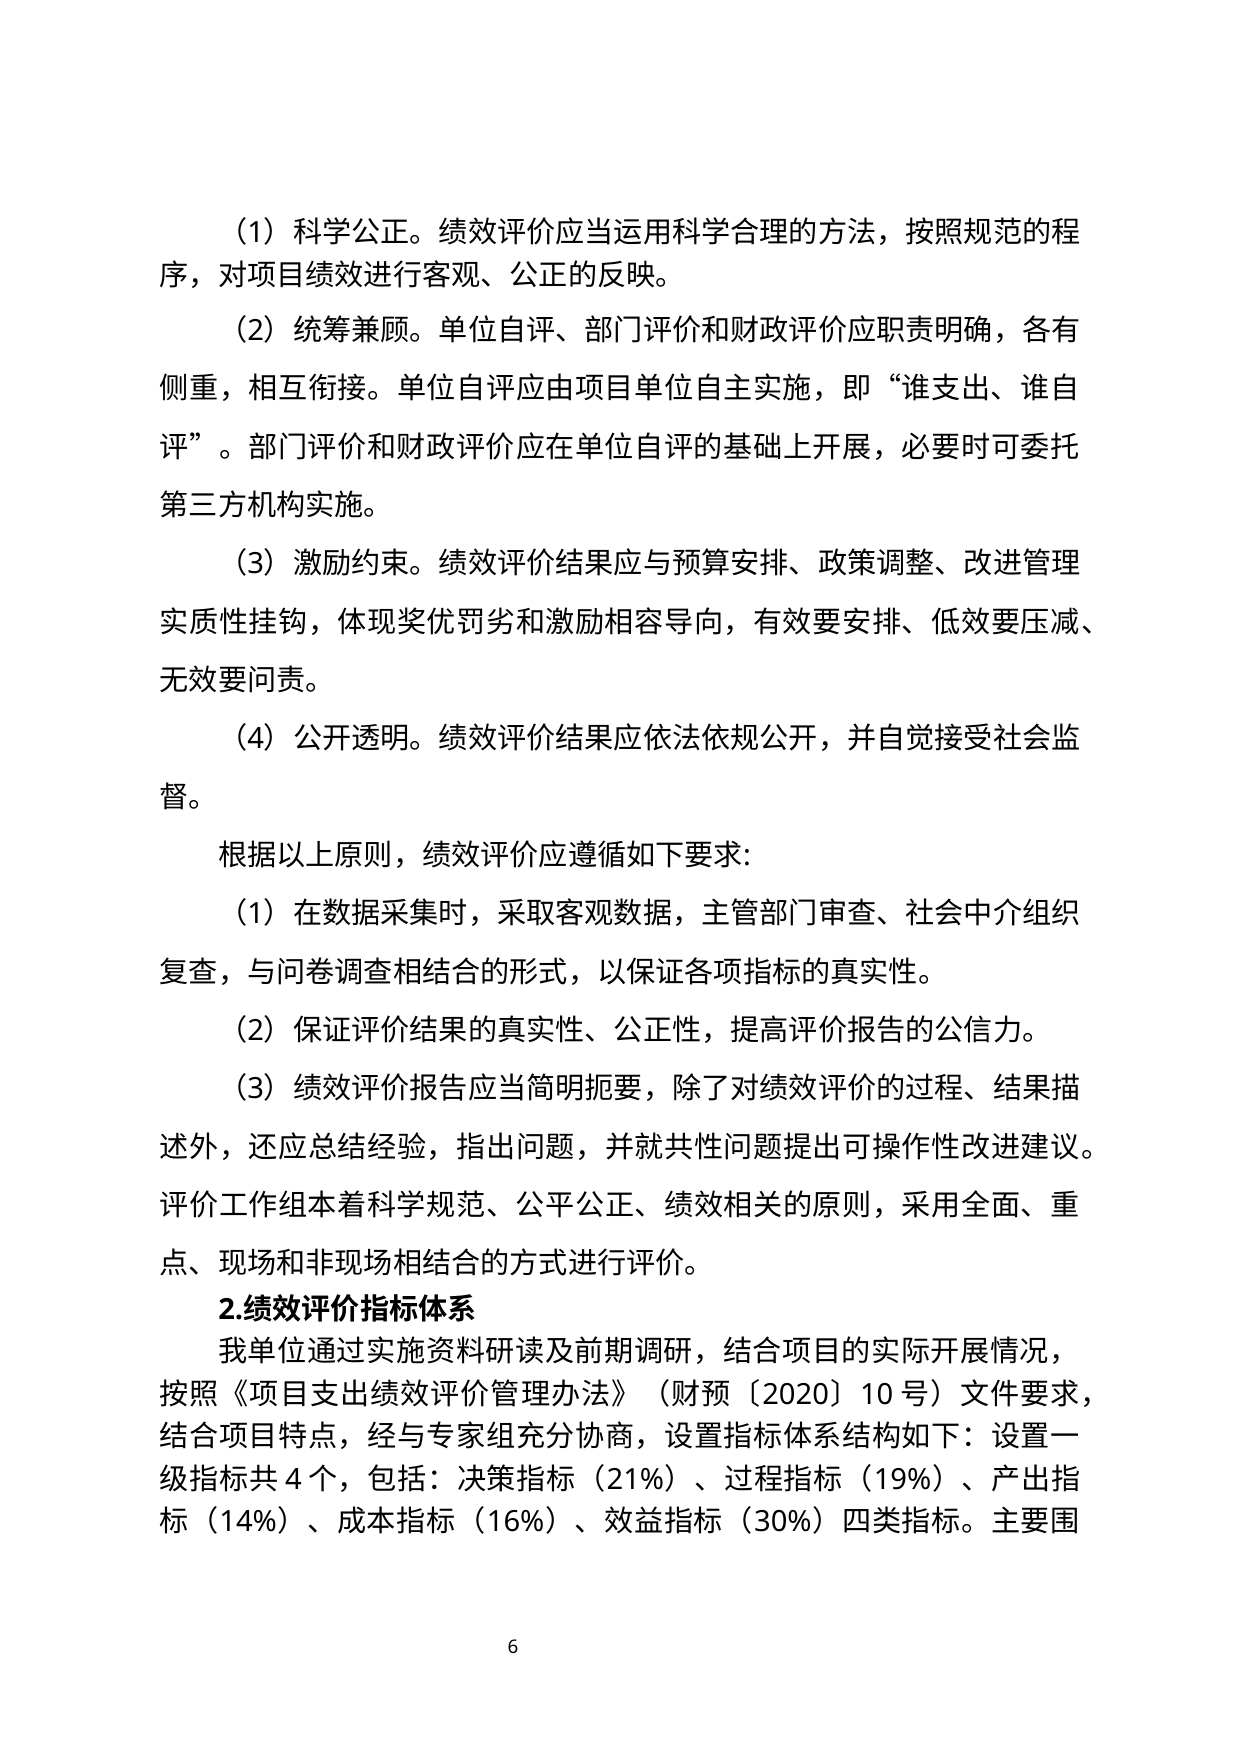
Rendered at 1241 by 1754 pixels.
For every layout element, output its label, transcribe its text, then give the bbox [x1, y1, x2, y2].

text （3）绩效评价报告应当简明扼要，除了对绩效评价的过程、结果描述外，还应总结经验，指出问题，并就共性问题提出可操作性改进建议。评价工作组本着科学规范、公平公正、绩效相关的原则，采用全面、重点、现场和非现场相结合的方式进行评价。 [159, 1052, 1081, 1285]
text （2）保证评价结果的真实性、公正性，提高评价报告的公信力。 [159, 994, 1081, 1052]
text （3）激励约束。绩效评价结果应与预算安排、政策调整、改进管理实质性挂钩，体现奖优罚劣和激励相容导向，有效要安排、低效要压减、无效要问责。 [159, 527, 1081, 702]
text （1）在数据采集时，采取客观数据，主管部门审查、社会中介组织复查，与问卷调查相结合的形式，以保证各项指标的真实性。 [159, 877, 1081, 994]
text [159, 1328, 1081, 1540]
text 根据以上原则，绩效评价应遵循如下要求: [159, 819, 1081, 877]
text （4）公开透明。绩效评价结果应依法依规公开，并自觉接受社会监督。 [159, 702, 1081, 819]
subtitle 2.绩效评价指标体系 [159, 1285, 1081, 1328]
text （1）科学公正。绩效评价应当运用科学合理的方法，按照规范的程序，对项目绩效进行客观、公正的反映。 [159, 209, 1081, 294]
text （2）统筹兼顾。单位自评、部门评价和财政评价应职责明确，各有侧重，相互衔接。单位自评应由项目单位自主实施，即“谁支出、谁自评”。部门评价和财政评价应在单位自评的基础上开展，必要时可委托第三方机构实施。 [159, 294, 1081, 527]
